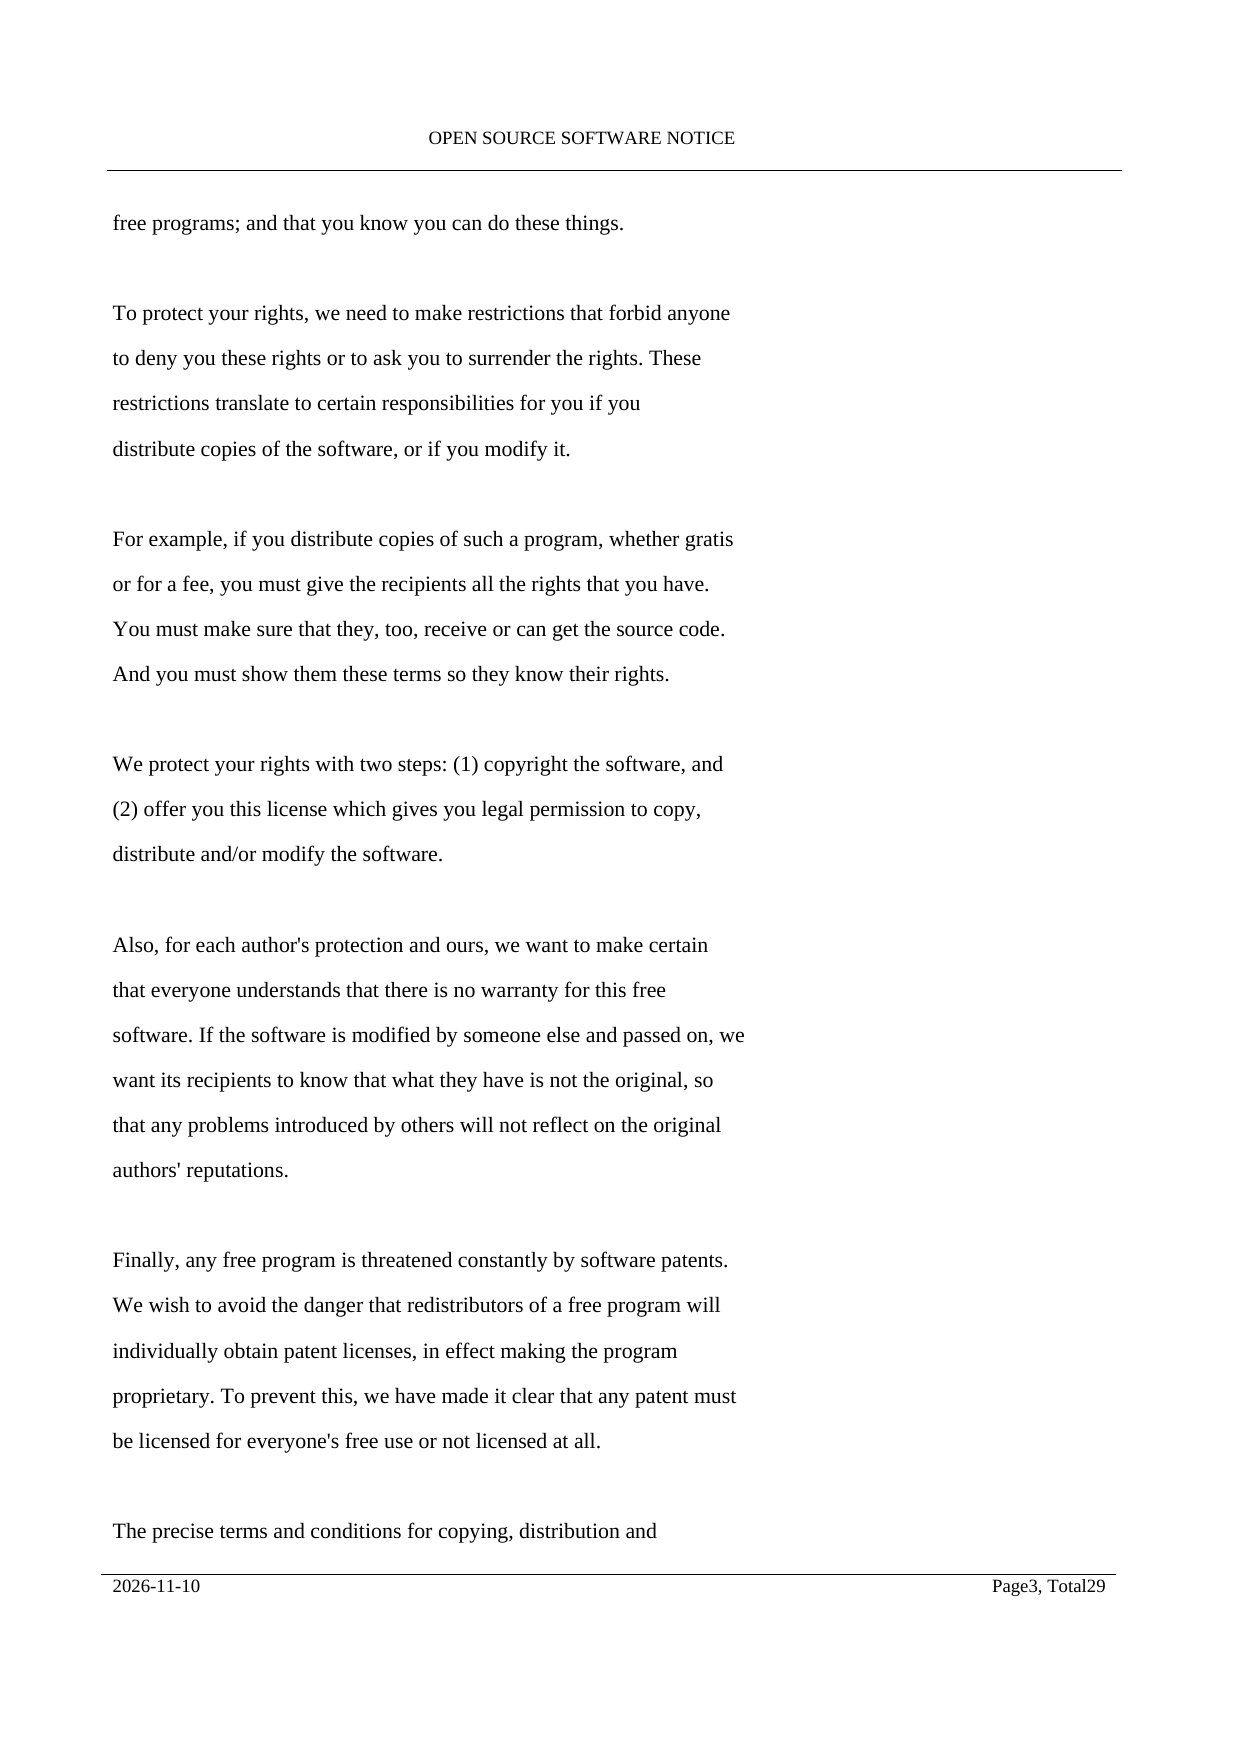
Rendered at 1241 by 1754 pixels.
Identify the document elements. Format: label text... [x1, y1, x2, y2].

text You must make sure that they, too, receive or can get the source code. [112, 612, 1128, 645]
text To protect your rights, we need to make restrictions that forbid anyone [112, 297, 1128, 329]
text or for a fee, you must give the recipients all the rights that you have. [112, 567, 1128, 600]
text And you must show them these terms so they know their rights. [112, 657, 1128, 690]
text (2) offer you this license which gives you legal permission to copy, [112, 793, 1128, 825]
text authors' reputations. [112, 1153, 1128, 1186]
text distribute copies of the software, or if you modify it. [112, 432, 1128, 464]
text want its recipients to know that what they have is not the original, so [112, 1063, 1128, 1096]
text software. If the software is modified by someone else and passed on, we [112, 1018, 1128, 1051]
text We wish to avoid the danger that redistributors of a free program will [112, 1289, 1128, 1321]
text We protect your rights with two steps: (1) copyright the software, and [112, 748, 1128, 780]
text that everyone understands that there is no warranty for this free [112, 973, 1128, 1006]
text The precise terms and conditions for copying, distribution and [112, 1514, 1128, 1547]
text For example, if you distribute copies of such a program, whether gratis [112, 522, 1128, 554]
text Also, for each author's protection and ours, we want to make certain [112, 928, 1128, 961]
text Finally, any free program is threatened constantly by software patents. [112, 1244, 1128, 1276]
text free programs; and that you know you can do these things. [112, 206, 1128, 239]
text be licensed for everyone's free use or not licensed at all. [112, 1424, 1128, 1457]
text individually obtain patent licenses, in effect making the program [112, 1334, 1128, 1366]
text to deny you these rights or to ask you to surrender the rights. These [112, 342, 1128, 374]
text distribute and/or modify the software. [112, 838, 1128, 870]
text that any problems introduced by others will not reflect on the original [112, 1108, 1128, 1141]
text proprietary. To prevent this, we have made it clear that any patent must [112, 1379, 1128, 1412]
text restrictions translate to certain responsibilities for you if you [112, 387, 1128, 419]
